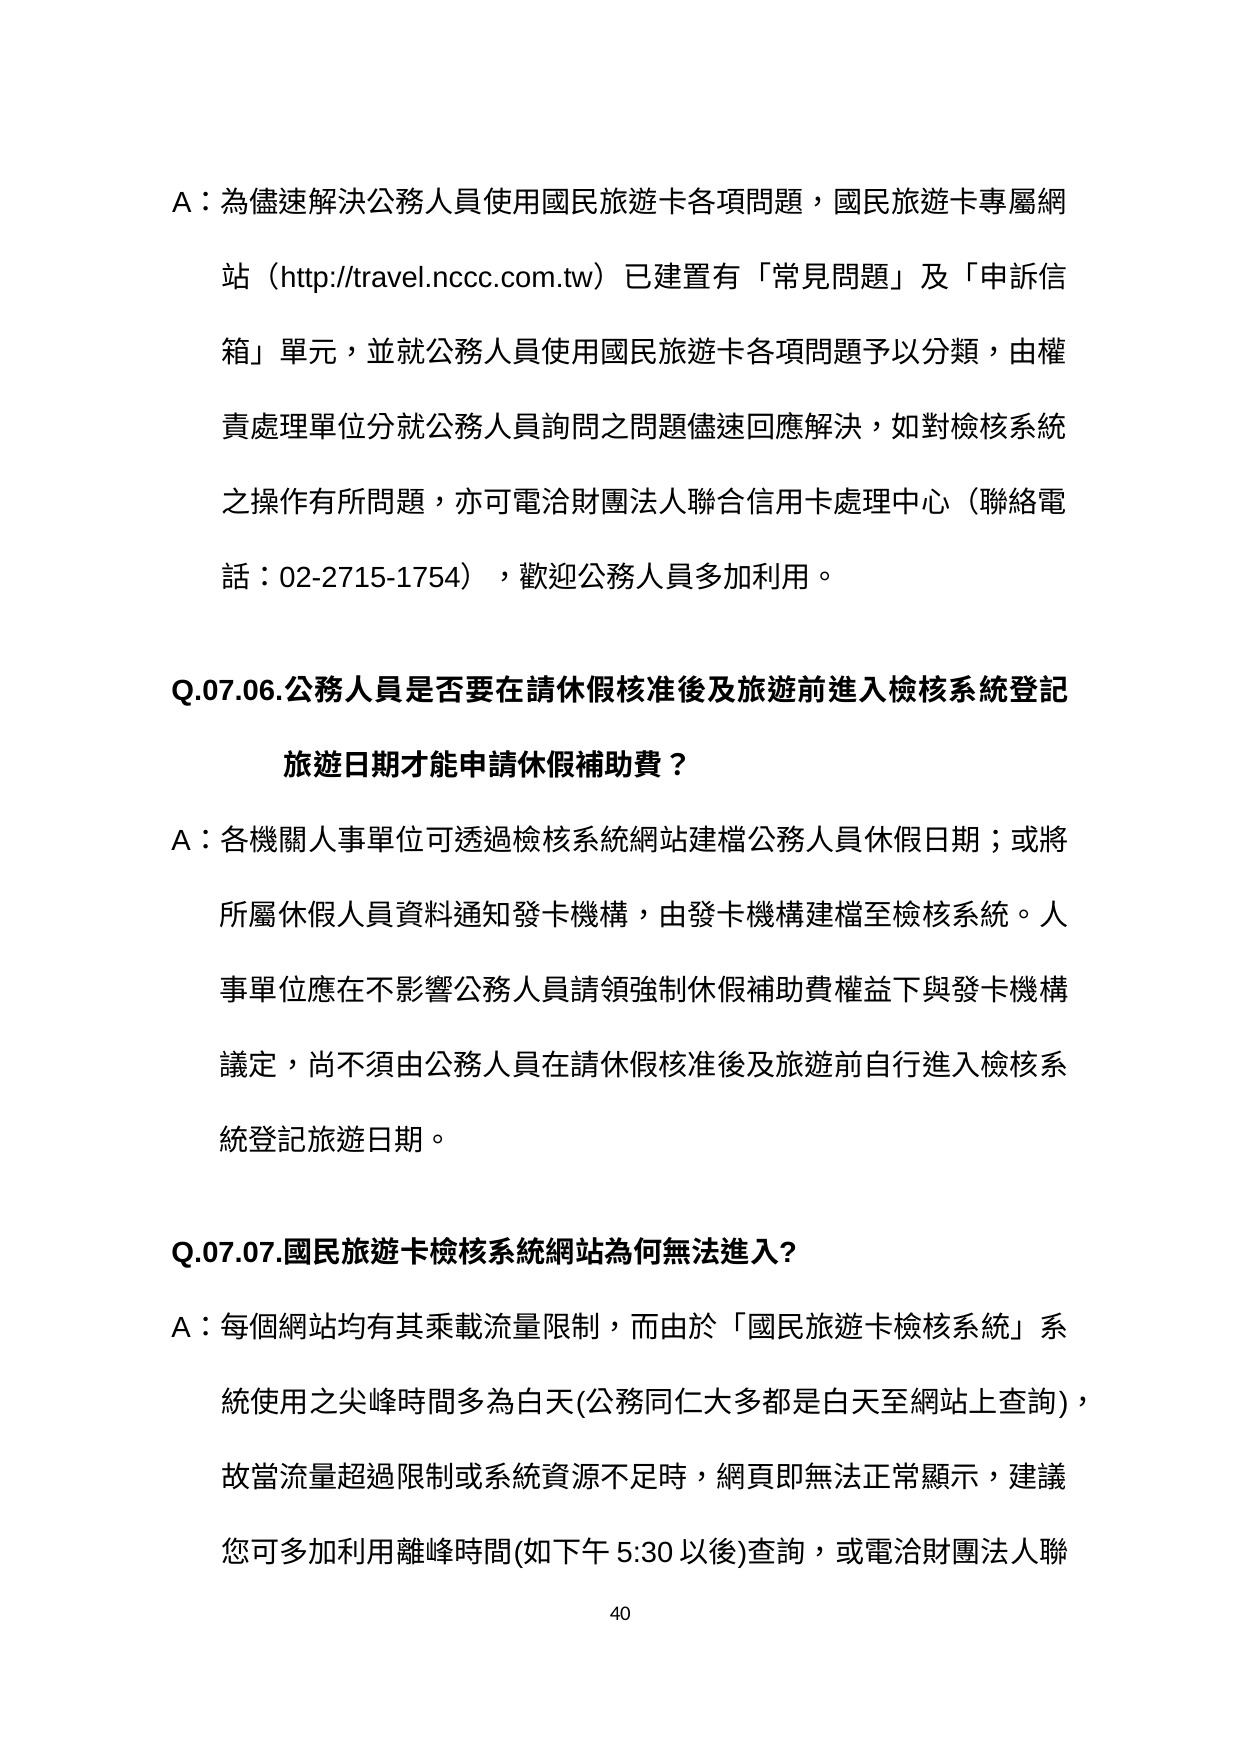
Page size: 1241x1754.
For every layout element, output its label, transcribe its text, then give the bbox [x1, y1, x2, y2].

text Q.07.06.公務人員是否要在請休假核准後及旅遊前進入檢核系統登記旅遊日期才能申請休假補助費？ [171, 650, 1069, 800]
text A：為儘速解決公務人員使用國民旅遊卡各項問題，國民旅遊卡專屬網站（http://travel.nccc.com.tw）已建置有「常見問題」及「申訴信箱」單元，並就公務人員使用國民旅遊卡各項問題予以分類，由權責處理單位分就公務人員詢問之問題儘速回應解決，如對檢核系統之操作有所問題，亦可電洽財團法人聯合信用卡處理中心（聯絡電話：02-2715-1754），歡迎公務人員多加利用。 [172, 162, 1069, 612]
text A：各機關人事單位可透過檢核系統網站建檔公務人員休假日期；或將所屬休假人員資料通知發卡機構，由發卡機構建檔至檢核系統。人事單位應在不影響公務人員請領強制休假補助費權益下與發卡機構議定，尚不須由公務人員在請休假核准後及旅遊前自行進入檢核系統登記旅遊日期。 [171, 800, 1069, 1175]
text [171, 1287, 1069, 1587]
text Q.07.07.國民旅遊卡檢核系統網站為何無法進入? [171, 1212, 1069, 1287]
